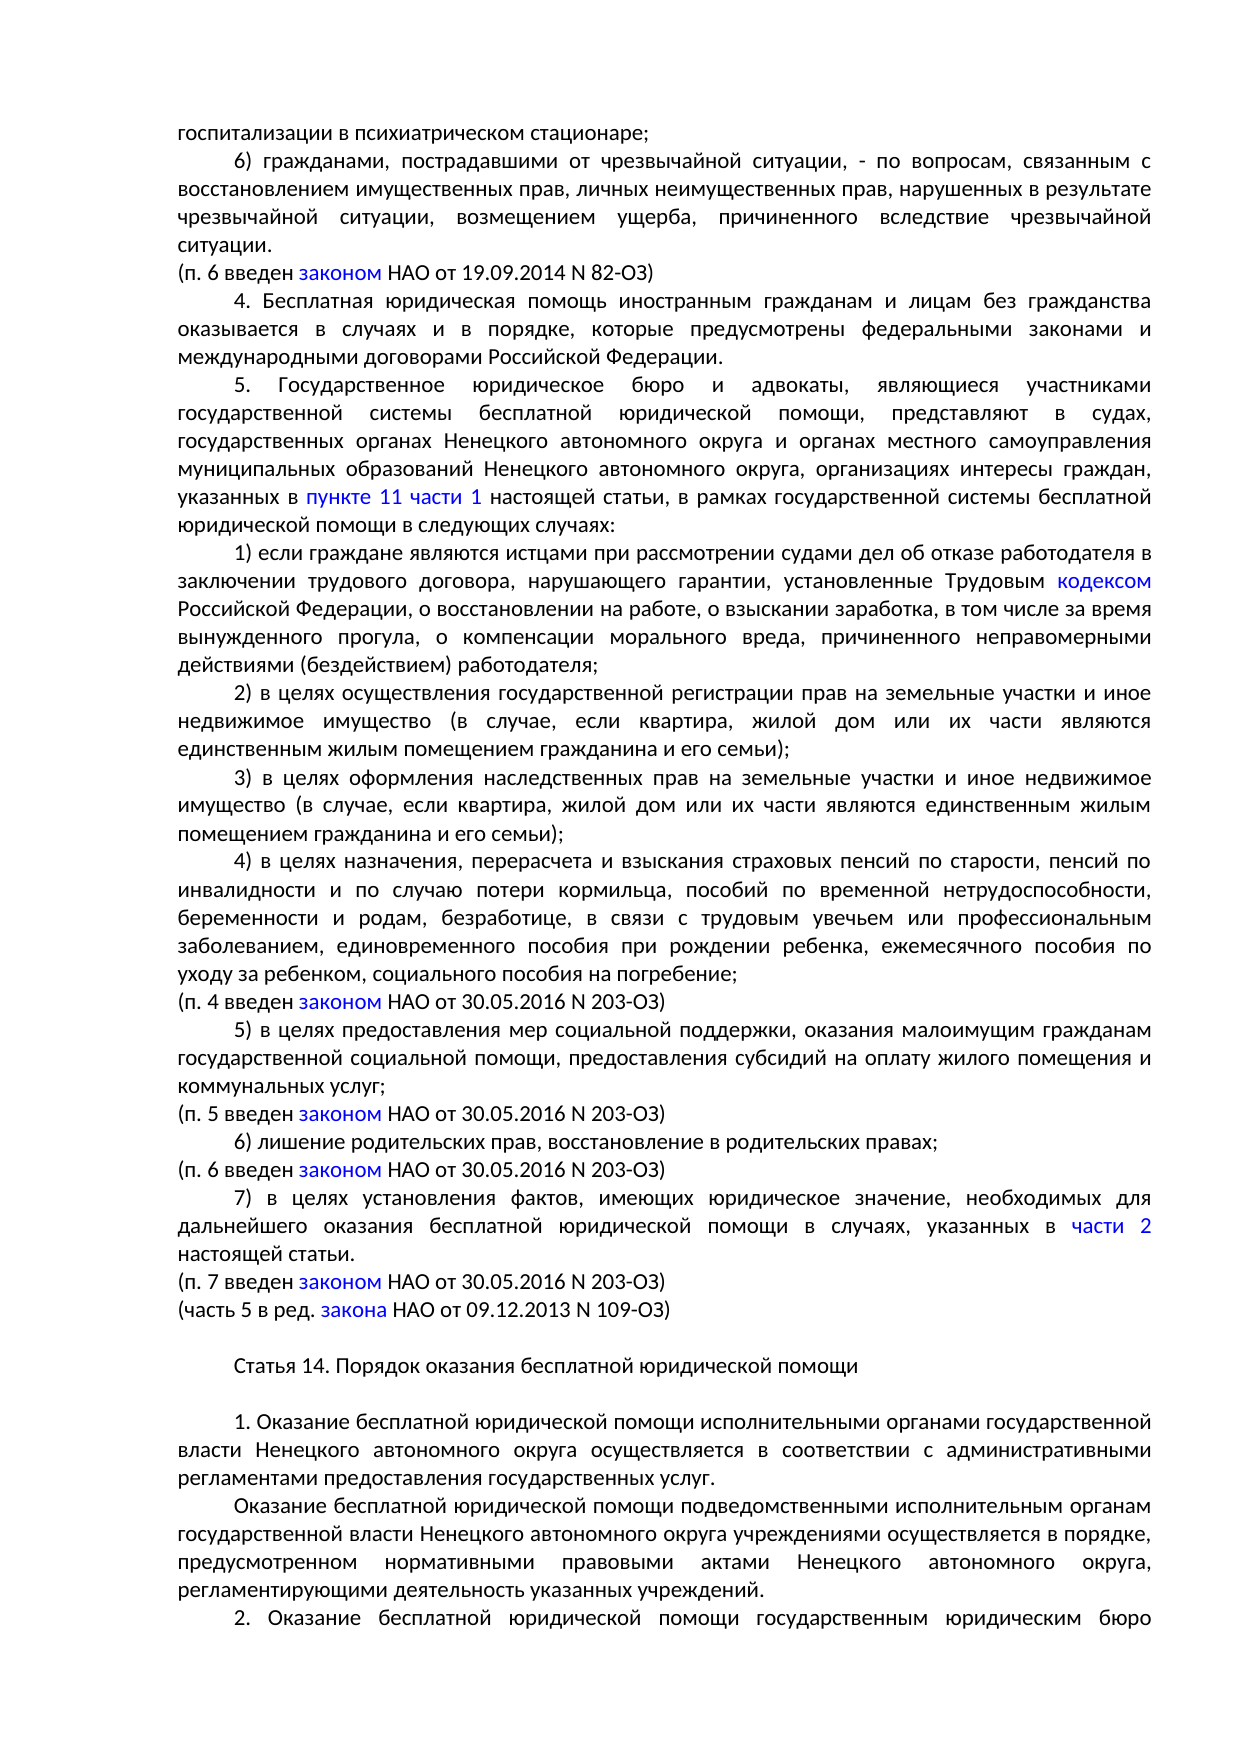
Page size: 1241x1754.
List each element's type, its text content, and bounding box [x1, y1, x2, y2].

text 4. Бесплатная юридическая помощь иностранным гражданам и лицам без гражданства оказывается в случаях и в порядке, которые предусмотрены федеральными законами и международными договорами Российской Федерации. [177, 286, 1152, 370]
text 3) в целях оформления наследственных прав на земельные участки и иное недвижимое имущество (в случае, если квартира, жилой дом или их части являются единственным жилым помещением гражданина и его семьи); [177, 763, 1152, 847]
text Статья 14. Порядок оказания бесплатной юридической помощи [177, 1351, 1152, 1379]
text 1) если граждане являются истцами при рассмотрении судами дел об отказе работодателя в заключении трудового договора, нарушающего гарантии, установленные Трудовым кодексом Российской Федерации, о восстановлении на работе, о взыскании заработка, в том числе за время вынужденного прогула, о компенсации морального вреда, причиненного неправомерными действиями (бездействием) работодателя; [177, 538, 1152, 678]
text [177, 1603, 1152, 1631]
text 5) в целях предоставления мер социальной поддержки, оказания малоимущим гражданам государственной социальной помощи, предоставления субсидий на оплату жилого помещения и коммунальных услуг; [177, 1015, 1152, 1099]
text 2) в целях осуществления государственной регистрации прав на земельные участки и иное недвижимое имущество (в случае, если квартира, жилой дом или их части являются единственным жилым помещением гражданина и его семьи); [177, 678, 1152, 763]
text (п. 7 введен законом НАО от 30.05.2016 N 203-ОЗ) [177, 1267, 1152, 1295]
text Оказание бесплатной юридической помощи подведомственными исполнительным органам государственной власти Ненецкого автономного округа учреждениями осуществляется в порядке, предусмотренном нормативными правовыми актами Ненецкого автономного округа, регламентирующими деятельность указанных учреждений. [177, 1491, 1152, 1603]
text 4) в целях назначения, перерасчета и взыскания страховых пенсий по старости, пенсий по инвалидности и по случаю потери кормильца, пособий по временной нетрудоспособности, беременности и родам, безработице, в связи с трудовым увечьем или профессиональным заболеванием, единовременного пособия при рождении ребенка, ежемесячного пособия по уходу за ребенком, социального пособия на погребение; [177, 847, 1152, 987]
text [177, 118, 1152, 146]
text 7) в целях установления фактов, имеющих юридическое значение, необходимых для дальнейшего оказания бесплатной юридической помощи в случаях, указанных в части 2 настоящей статьи. [177, 1183, 1152, 1267]
text (п. 4 введен законом НАО от 30.05.2016 N 203-ОЗ) [177, 987, 1152, 1015]
text (п. 5 введен законом НАО от 30.05.2016 N 203-ОЗ) [177, 1099, 1152, 1127]
text 1. Оказание бесплатной юридической помощи исполнительными органами государственной власти Ненецкого автономного округа осуществляется в соответствии с административными регламентами предоставления государственных услуг. [177, 1407, 1152, 1491]
text 6) гражданами, пострадавшими от чрезвычайной ситуации, - по вопросам, связанным с восстановлением имущественных прав, личных неимущественных прав, нарушенных в результате чрезвычайной ситуации, возмещением ущерба, причиненного вследствие чрезвычайной ситуации. [177, 146, 1152, 258]
text (п. 6 введен законом НАО от 30.05.2016 N 203-ОЗ) [177, 1155, 1152, 1183]
text 5. Государственное юридическое бюро и адвокаты, являющиеся участниками государственной системы бесплатной юридической помощи, представляют в судах, государственных органах Ненецкого автономного округа и органах местного самоуправления муниципальных образований Ненецкого автономного округа, организациях интересы граждан, указанных в пункте 11 части 1 настоящей статьи, в рамках государственной системы бесплатной юридической помощи в следующих случаях: [177, 370, 1152, 538]
text (часть 5 в ред. закона НАО от 09.12.2013 N 109-ОЗ) [177, 1295, 1152, 1323]
text (п. 6 введен законом НАО от 19.09.2014 N 82-ОЗ) [177, 258, 1152, 286]
text 6) лишение родительских прав, восстановление в родительских правах; [177, 1127, 1152, 1155]
